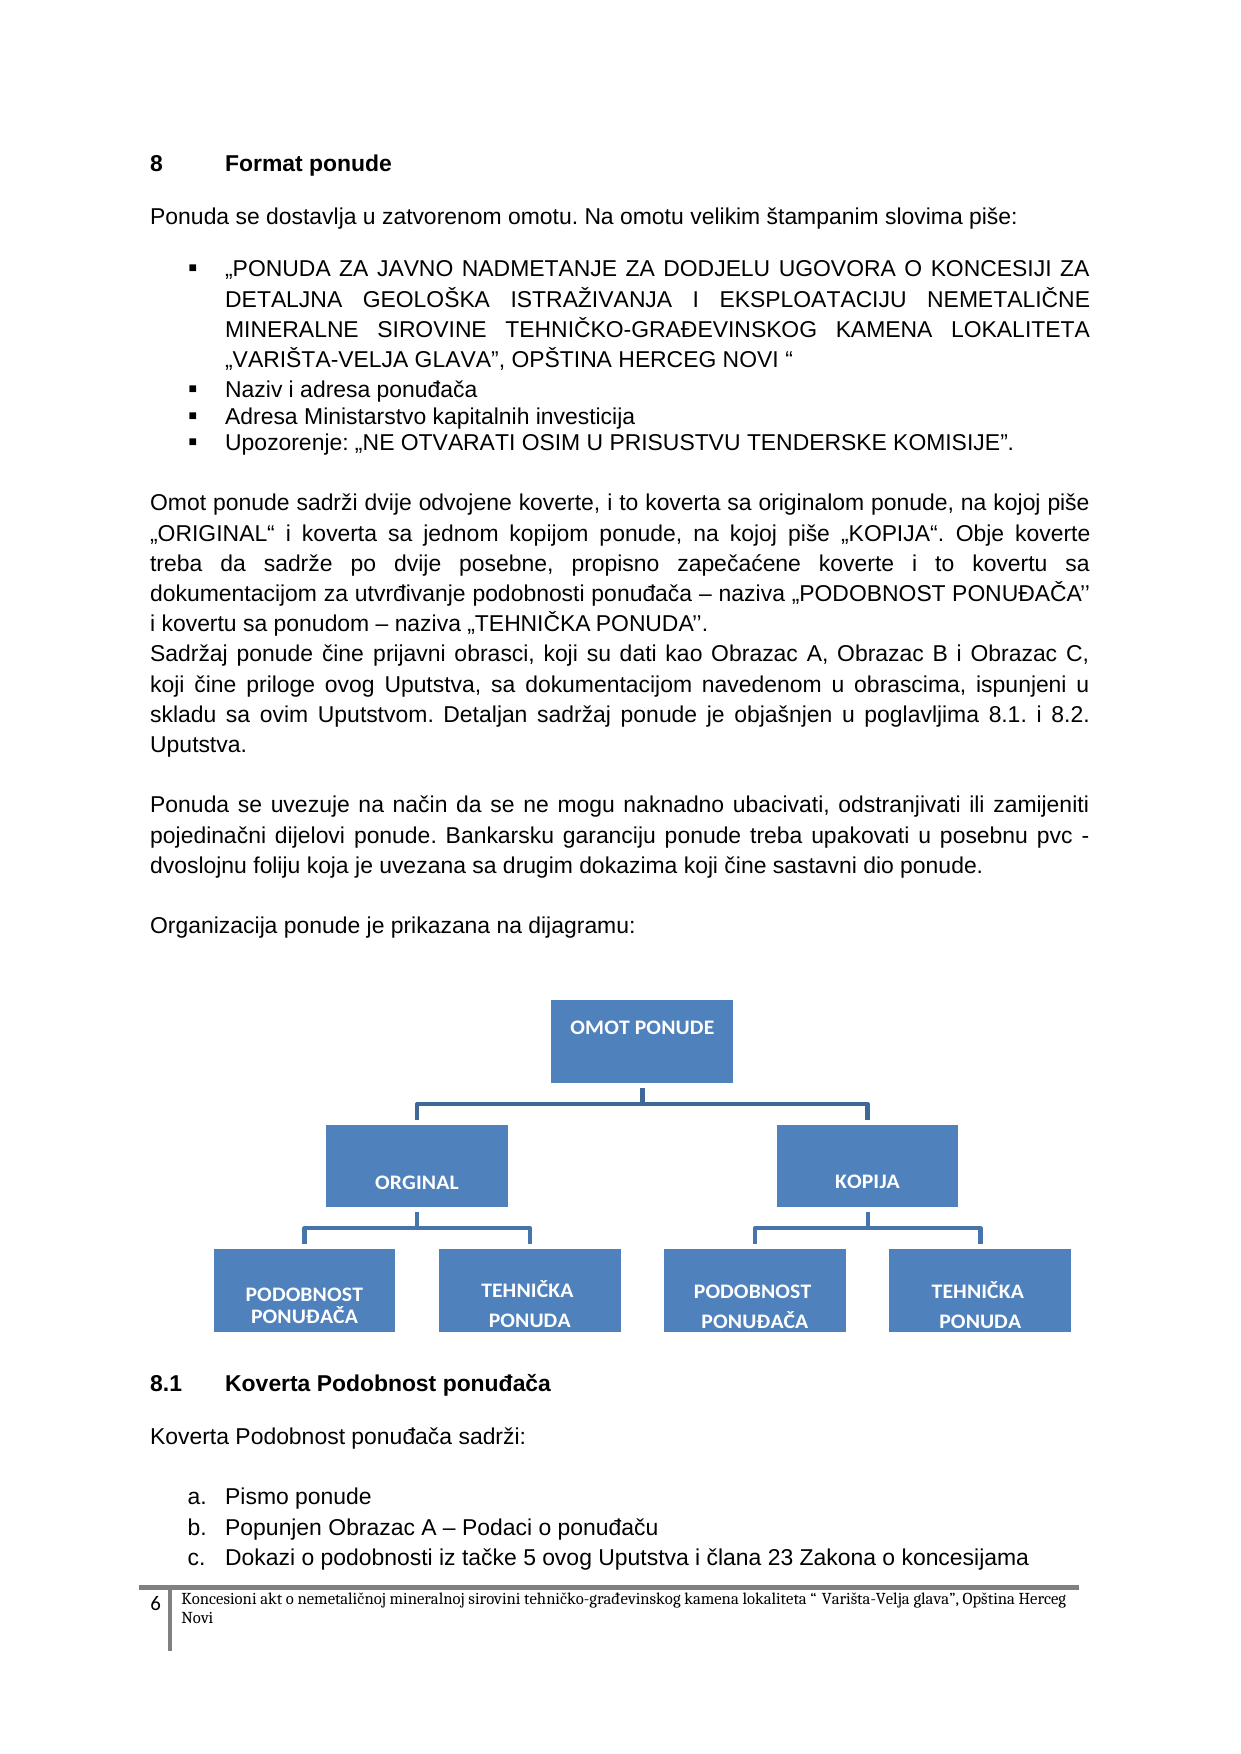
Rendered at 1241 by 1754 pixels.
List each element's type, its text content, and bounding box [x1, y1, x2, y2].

text Omot ponude sadrži dvije odvojene koverte, i to koverta sa originalom ponude, na kojoj piše „ORIGINAL“ i koverta sa jednom kopijom ponude, na kojoj piše „KOPIJA“. Obje koverte treba da sadrže po dvije posebne, propisno zapečaćene koverte i to kovertu sa dokumentacijom za utvrđivanje podobnosti ponuđača – naziva „PODOBNOST PONUĐAČA’’ i kovertu sa ponudom – naziva „TEHNIČKA PONUDA’’. [150, 489, 1090, 637]
subtitle Format ponude [150, 150, 1090, 176]
list Popunjen Obrazac A – Podaci o ponuđaču [187, 1513, 1090, 1540]
list Pismo ponude [187, 1483, 1090, 1510]
list Upozorenje: „NE OTVARATI OSIM U PRISUSTVU TENDERSKE KOMISIJE”. [187, 429, 1090, 455]
list Naziv i adresa ponuđača [187, 376, 1090, 403]
list Dokazi o podobnosti iz tačke 5 ovog Uputstva i člana 23 Zakona o koncesijama [187, 1544, 1090, 1570]
list Adresa Ministarstvo kapitalnih investicija [187, 403, 1090, 429]
text Organizacija ponude je prikazana na dijagramu: [150, 912, 1090, 939]
text Ponuda se dostavlja u zatvorenom omotu. Na omotu velikim štampanim slovima piše: [150, 203, 1090, 229]
text Koverta Podobnost ponuđača sadrži: [150, 1423, 1090, 1449]
text Ponuda se uvezuje na način da se ne mogu naknadno ubacivati, odstranjivati ili zamijeniti pojedinačni dijelovi ponude. Bankarsku garanciju ponude treba upakovati u posebnu pvc - dvoslojnu foliju koja je uvezana sa drugim dokazima koji čine sastavni dio ponude. [150, 791, 1090, 878]
list „PONUDA ZA JAVNO NADMETANJE ZA DODJELU UGOVORA O KONCESIJI ZA DETALJNA GEOLOŠKA ISTRAŽIVANJA I EKSPLOATACIJU NEMETALIČNE MINERALNE SIROVINE TEHNIČKO-GRAĐEVINSKOG KAMENA LOKALITETA „VARIŠTA-VELJA GLAVA”, OPŠTINA HERCEG NOVI “ [187, 255, 1090, 372]
text Sadržaj ponude čine prijavni obrasci, koji su dati kao Obrazac A, Obrazac B i Obrazac C, koji čine priloge ovog Uputstva, sa dokumentacijom navedenom u obrascima, ispunjeni u skladu sa ovim Uputstvom. Detaljan sadržaj ponude je objašnjen u poglavljima 8.1. i 8.2. Uputstva. [150, 640, 1090, 757]
subtitle Koverta Podobnost ponuđača [150, 1370, 1090, 1397]
